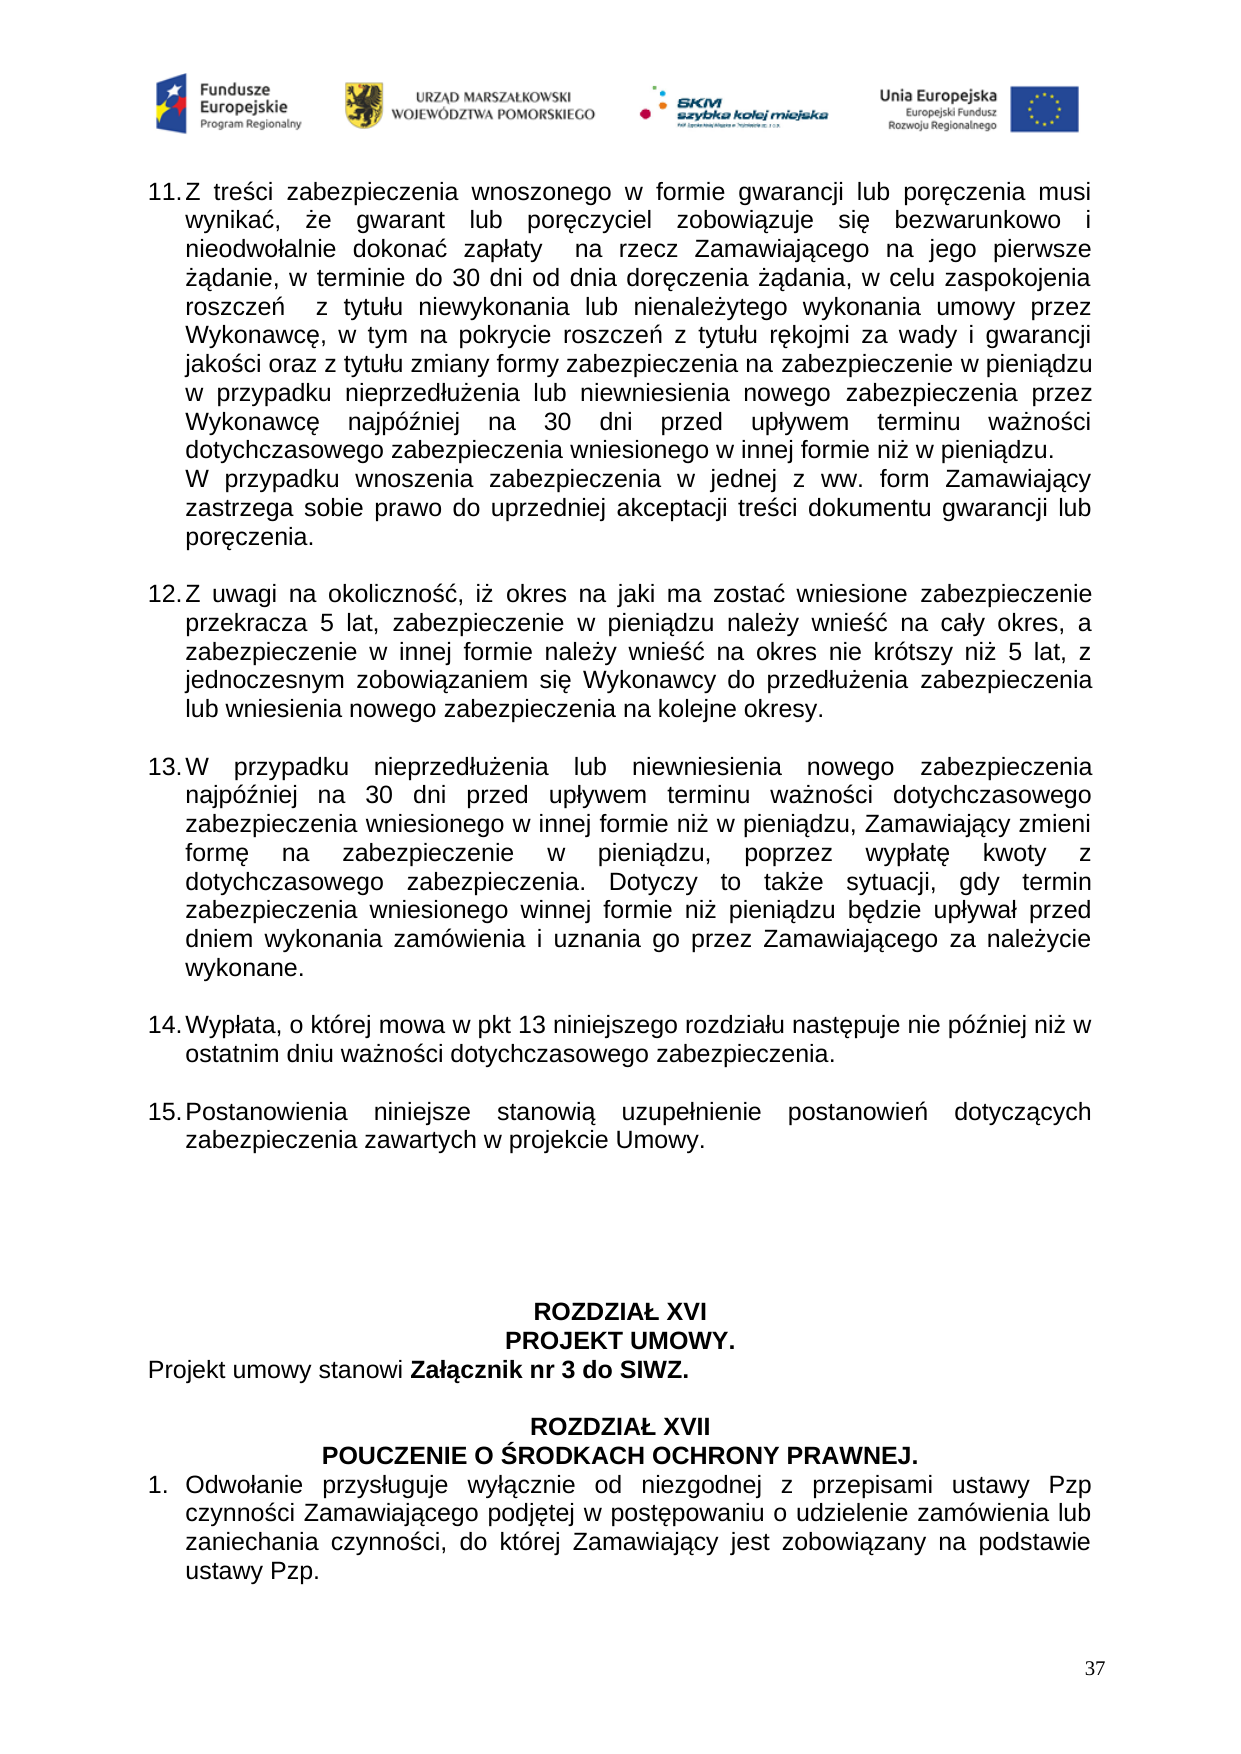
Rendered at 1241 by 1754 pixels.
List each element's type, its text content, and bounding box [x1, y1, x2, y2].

text ROZDZIAŁ XVII [148, 1412, 1093, 1441]
list Postanowienia niniejsze stanowią uzupełnienie postanowień dotyczących zabezpieczenia zawartych w projekcie Umowy. [148, 1096, 1093, 1154]
picture [147, 73, 1093, 148]
text Projekt umowy stanowi Załącznik nr 3 do SIWZ. [148, 1354, 1093, 1383]
list Z treści zabezpieczenia wnoszonego w formie gwarancji lub poręczenia musi wynikać, że gwarant lub poręczyciel zobowiązuje się bezwarunkowo i nieodwołalnie dokonać zapłaty na rzecz Zamawiającego na jego pierwsze żądanie, w terminie do 30 dni od dnia doręczenia żądania, w celu zaspokojenia roszczeń z tytułu niewykonania lub nienależytego wykonania umowy przez Wykonawcę, w tym na pokrycie roszczeń z tytułu rękojmi za wady i gwarancji jakości oraz z tytułu zmiany formy zabezpieczenia na zabezpieczenie w pieniądzu w przypadku nieprzedłużenia lub niewniesienia nowego zabezpieczenia przez Wykonawcę najpóźniej na 30 dni przed upływem terminu ważności dotychczasowego zabezpieczenia wniesionego w innej formie niż w pieniądzu. [148, 176, 1093, 464]
list W przypadku wnoszenia zabezpieczenia w jednej z ww. form Zamawiający zastrzega sobie prawo do uprzedniej akceptacji treści dokumentu gwarancji lub poręczenia. [185, 464, 1093, 550]
list Wypłata, o której mowa w pkt 13 niniejszego rozdziału następuje nie później niż w ostatnim dniu ważności dotychczasowego zabezpieczenia. [148, 1010, 1093, 1068]
text PROJEKT UMOWY. [148, 1326, 1093, 1354]
list Odwołanie przysługuje wyłącznie od niezgodnej z przepisami ustawy Pzp czynności Zamawiającego podjętej w postępowaniu o udzielenie zamówienia lub zaniechania czynności, do której Zamawiający jest zobowiązany na podstawie ustawy Pzp. [148, 1469, 1093, 1584]
list Z uwagi na okoliczność, iż okres na jaki ma zostać wniesione zabezpieczenie przekracza 5 lat, zabezpieczenie w pieniądzu należy wnieść na cały okres, a zabezpieczenie w innej formie należy wnieść na okres nie krótszy niż 5 lat, z jednoczesnym zobowiązaniem się Wykonawcy do przedłużenia zabezpieczenia lub wniesienia nowego zabezpieczenia na kolejne okresy. [148, 579, 1093, 723]
list W przypadku nieprzedłużenia lub niewniesienia nowego zabezpieczenia najpóźniej na 30 dni przed upływem terminu ważności dotychczasowego zabezpieczenia wniesionego w innej formie niż w pieniądzu, Zamawiający zmieni formę na zabezpieczenie w pieniądzu, poprzez wypłatę kwoty z dotychczasowego zabezpieczenia. Dotyczy to także sytuacji, gdy termin zabezpieczenia wniesionego winnej formie niż pieniądzu będzie upływał przed dniem wykonania zamówienia i uznania go przez Zamawiającego za należycie wykonane. [148, 751, 1093, 981]
text ROZDZIAŁ XVI [148, 1297, 1093, 1326]
text POUCZENIE O ŚRODKACH OCHRONY PRAWNEJ. [148, 1441, 1093, 1469]
